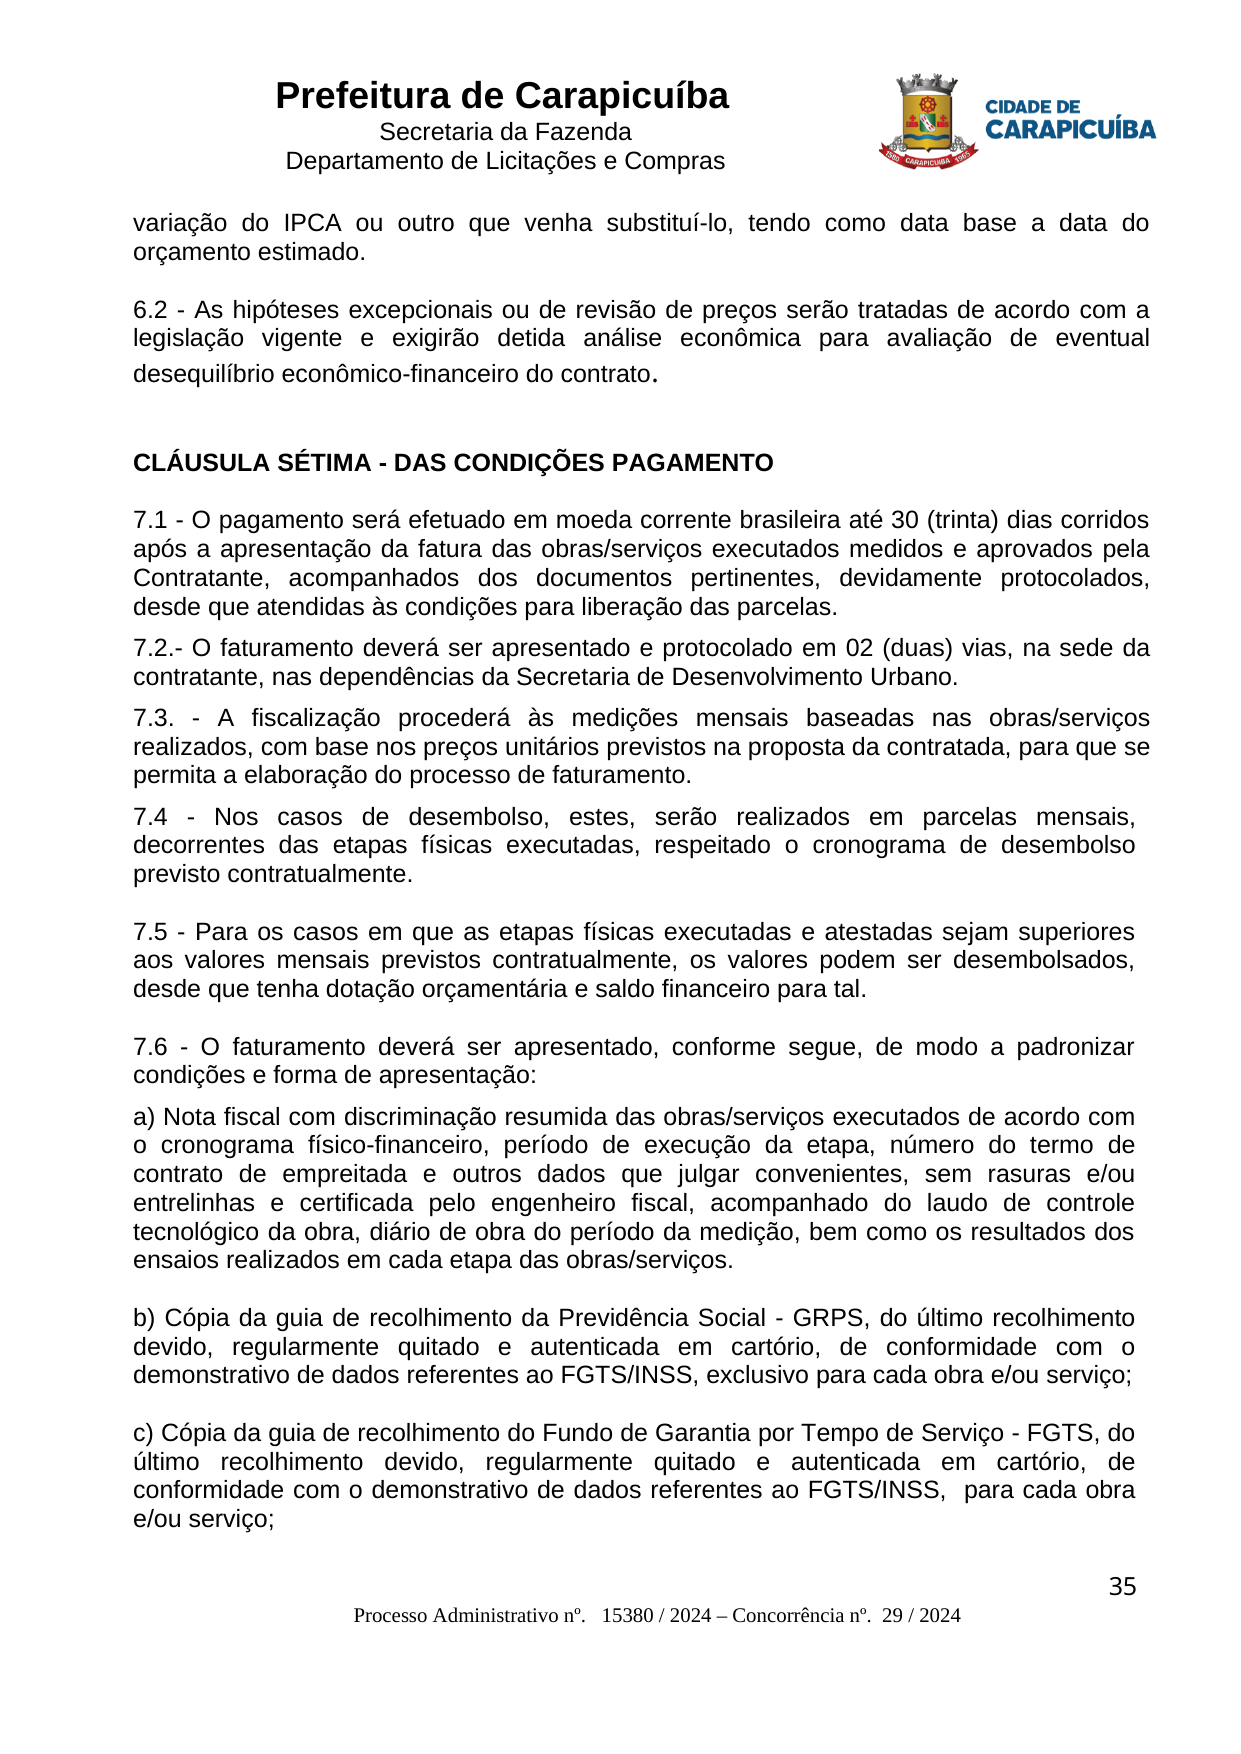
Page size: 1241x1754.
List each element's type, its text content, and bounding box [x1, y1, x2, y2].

text 6.2 - As hipóteses excepcionais ou de revisão de preços serão tratadas de acordo com a legislação vigente e exigirão detida análise econômica para avaliação de eventual desequilíbrio econômico-financeiro do contrato. [133, 295, 1152, 391]
text 7.5 - Para os casos em que as etapas físicas executadas e atestadas sejam superiores aos valores mensais previstos contratualmente, os valores podem ser desembolsados, desde que tenha dotação orçamentária e saldo financeiro para tal. [133, 917, 1137, 1003]
text 7.6 - O faturamento deverá ser apresentado, conforme segue, de modo a padronizar condições e forma de apresentação: [133, 1032, 1137, 1089]
picture [877, 65, 1159, 172]
text CLÁUSULA SÉTIMA - DAS CONDIÇÕES PAGAMENTO [133, 448, 1152, 477]
text 7.2.- O faturamento deverá ser apresentado e protocolado em 02 (duas) vias, na sede da contratante, nas dependências da Secretaria de Desenvolvimento Urbano. [133, 633, 1152, 691]
text b) Cópia da guia de recolhimento da Previdência Social - GRPS, do último recolhimento devido, regularmente quitado e autenticada em cartório, de conformidade com o demonstrativo de dados referentes ao FGTS/INSS, exclusivo para cada obra e/ou serviço; [133, 1303, 1137, 1389]
text c) Cópia da guia de recolhimento do Fundo de Garantia por Tempo de Serviço - FGTS, do último recolhimento devido, regularmente quitado e autenticada em cartório, de conformidade com o demonstrativo de dados referentes ao FGTS/INSS, para cada obra e/ou serviço; [133, 1418, 1137, 1533]
text 7.3. - A fiscalização procederá às medições mensais baseadas nas obras/serviços realizados, com base nos preços unitários previstos na proposta da contratada, para que se permita a elaboração do processo de faturamento. [133, 703, 1152, 789]
text 7.1 - O pagamento será efetuado em moeda corrente brasileira até 30 (trinta) dias corridos após a apresentação da fatura das obras/serviços executados medidos e aprovados pela Contratante, acompanhados dos documentos pertinentes, devidamente protocolados, desde que atendidas às condições para liberação das parcelas. [133, 477, 1152, 621]
text a) Nota fiscal com discriminação resumida das obras/serviços executados de acordo com o cronograma físico-financeiro, período de execução da etapa, número do termo de contrato de empreitada e outros dados que julgar convenientes, sem rasuras e/ou entrelinhas e certificada pelo engenheiro fiscal, acompanhado do laudo de controle tecnológico da obra, diário de obra do período da medição, bem como os resultados dos ensaios realizados em cada etapa das obras/serviços. [133, 1102, 1137, 1274]
text 7.4 - Nos casos de desembolso, estes, serão realizados em parcelas mensais, decorrentes das etapas físicas executadas, respeitado o cronograma de desembolso previsto contratualmente. [133, 802, 1137, 888]
